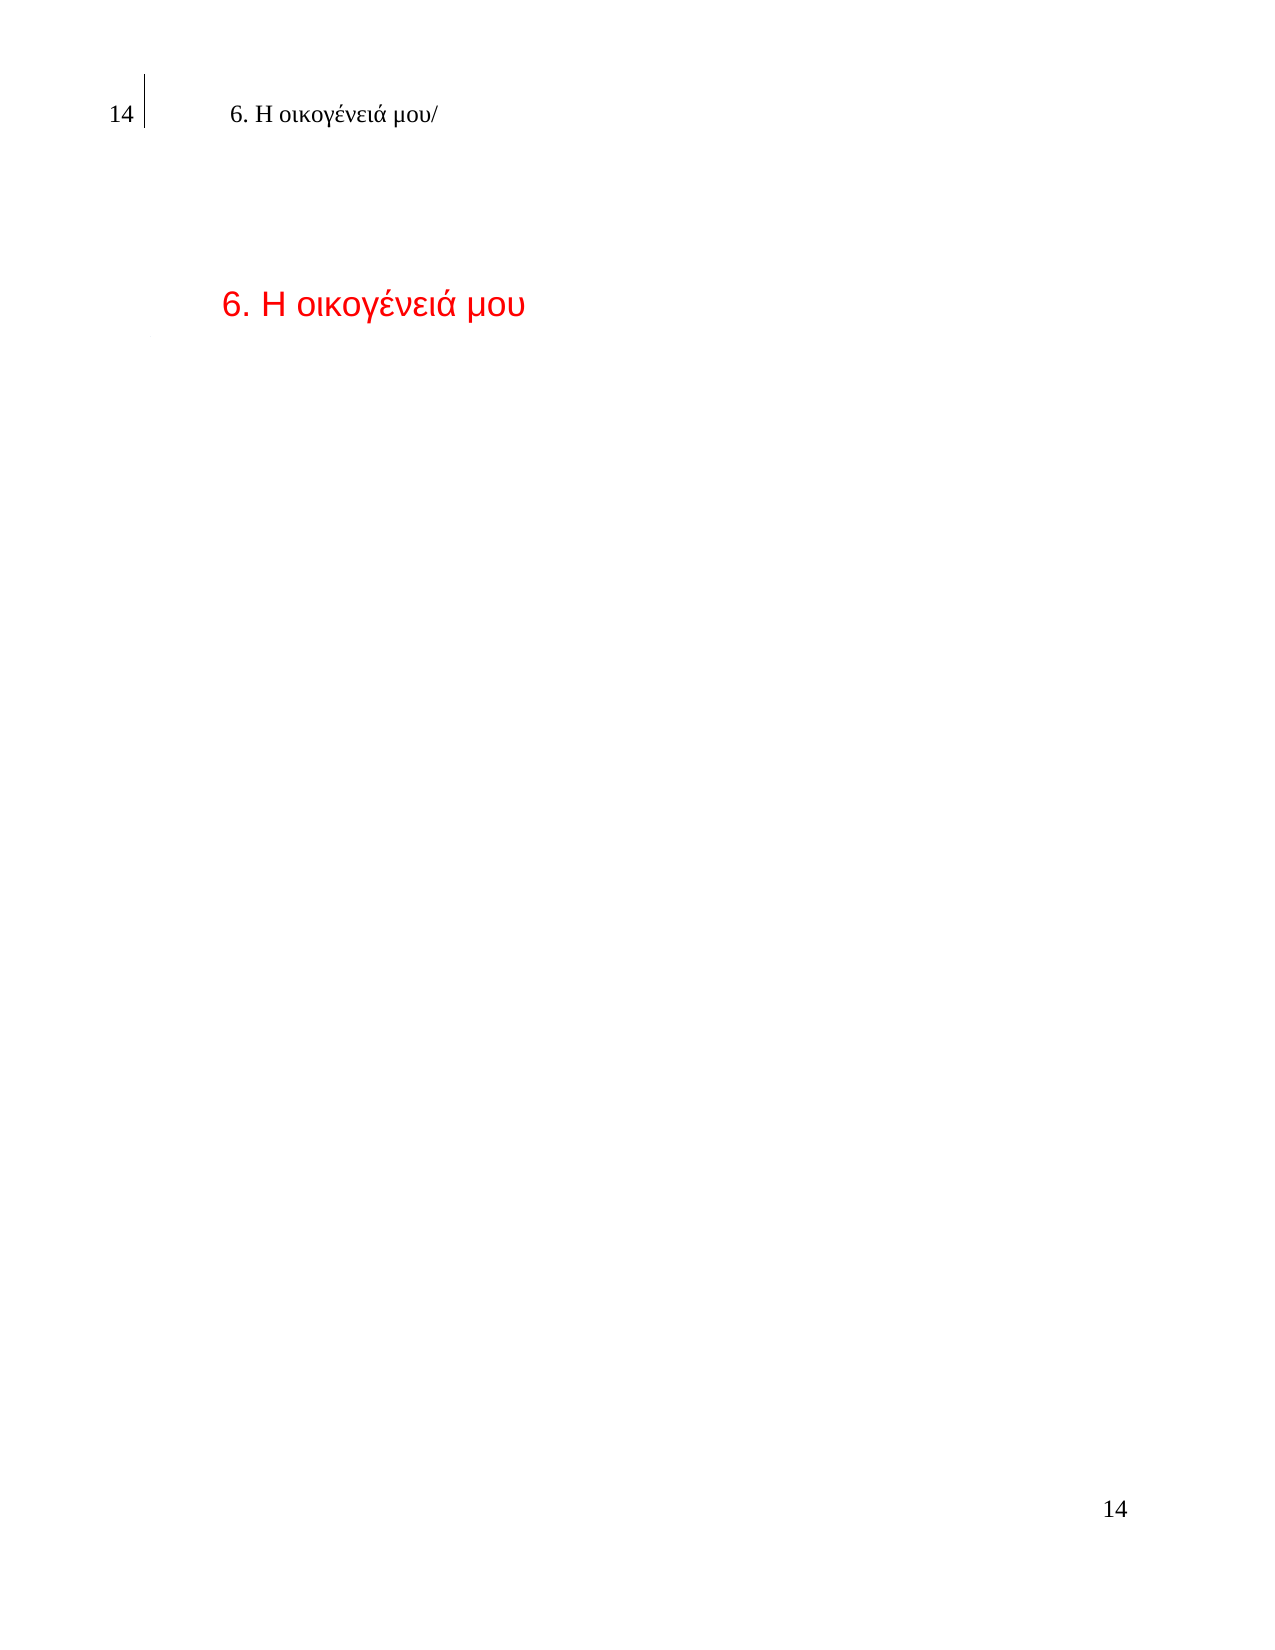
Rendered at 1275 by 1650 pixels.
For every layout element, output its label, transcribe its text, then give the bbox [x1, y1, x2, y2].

subtitle 6. Η οικογένειά μου [148, 283, 1127, 861]
